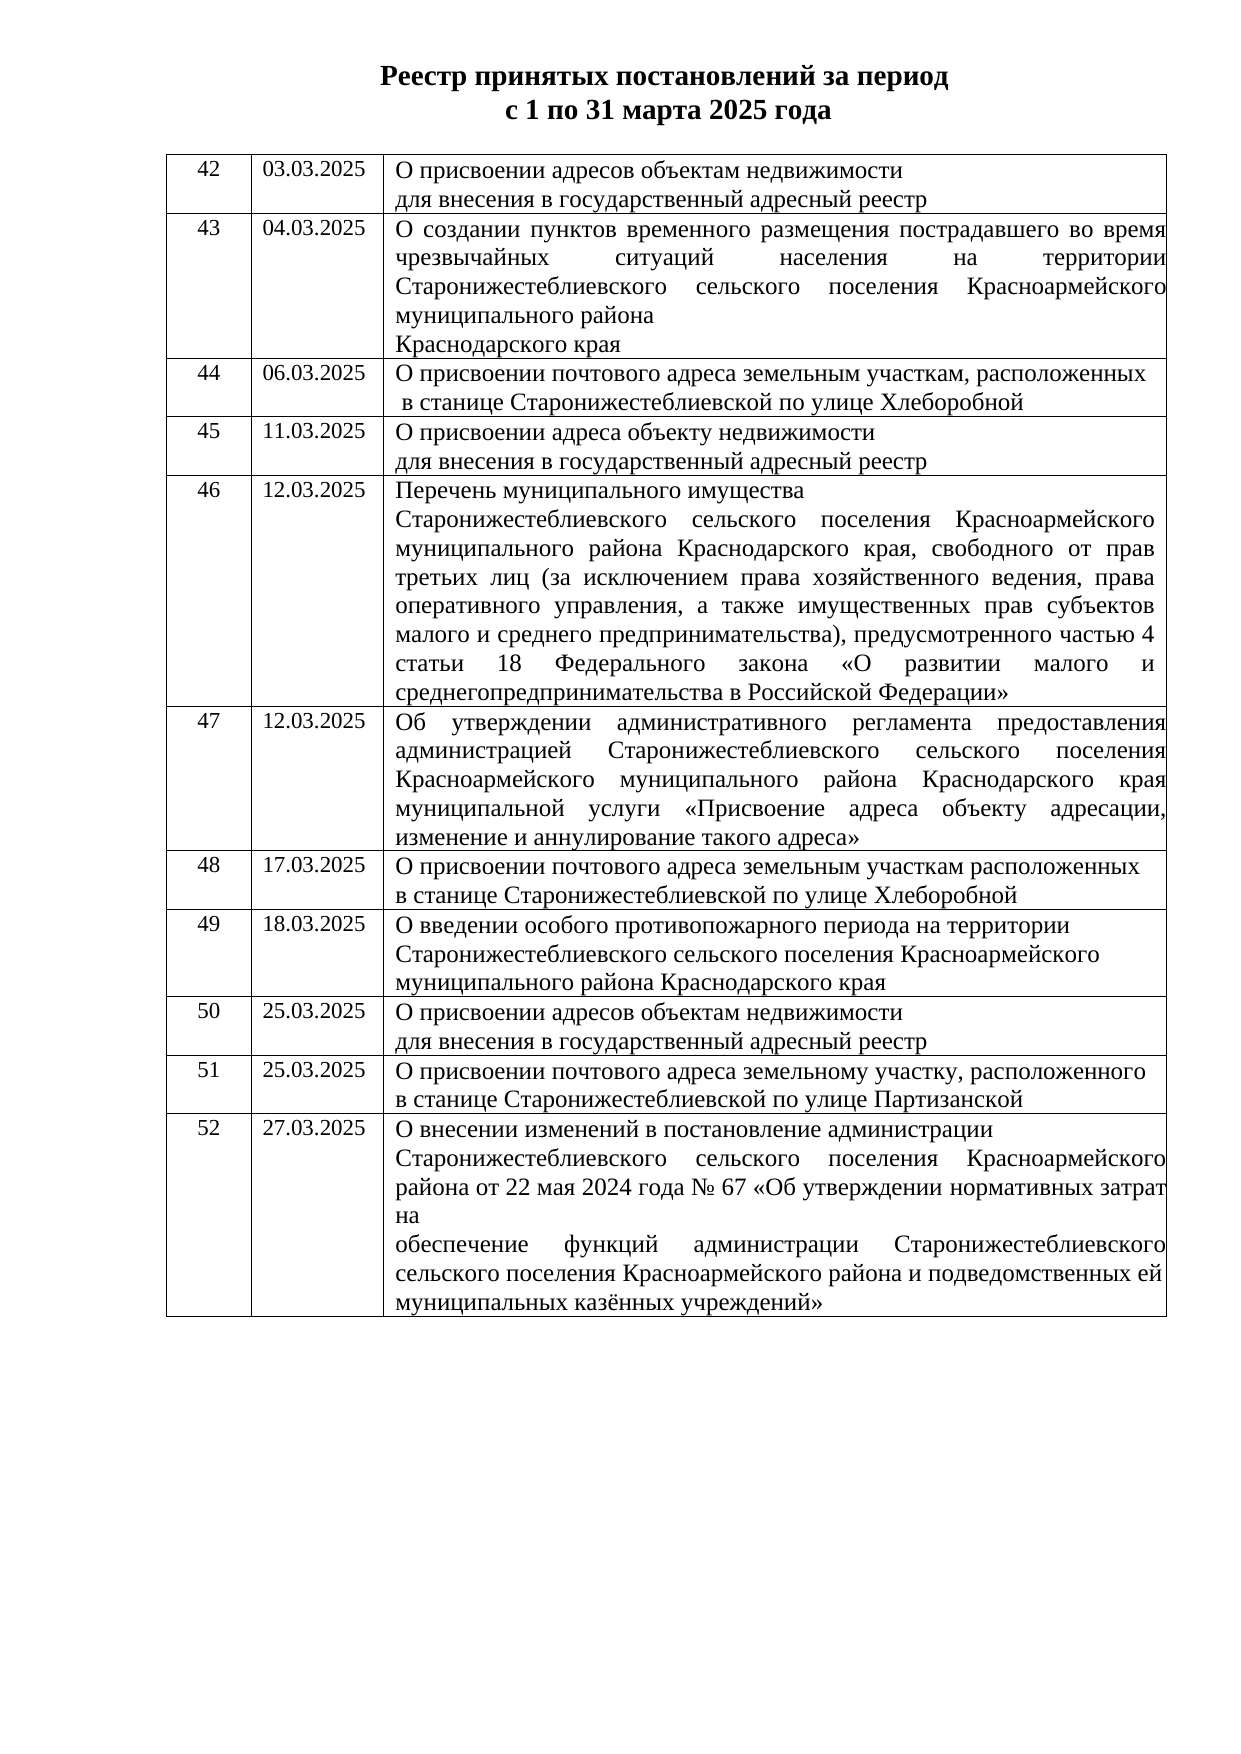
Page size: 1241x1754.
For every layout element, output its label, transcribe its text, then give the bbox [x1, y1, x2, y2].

table_cell 06.03.2025 [252, 359, 383, 416]
table_cell О присвоении адресов объектам недвижимости для внесения в государственный адресный реестр [384, 997, 1166, 1055]
table_cell 12.03.2025 [252, 707, 383, 850]
table_header 03.03.2025 [252, 155, 383, 213]
table_cell О введении особого противопожарного периода на территории Старонижестеблиевского сельского поселения Красноармейского муниципального района Краснодарского края [384, 910, 1166, 996]
table_cell 11.03.2025 [252, 417, 383, 474]
table_cell 49 [167, 910, 251, 996]
table_cell 12.03.2025 [252, 476, 383, 706]
table_cell 47 [167, 707, 251, 850]
table_cell 18.03.2025 [252, 910, 383, 996]
table_cell 17.03.2025 [252, 851, 383, 909]
table_cell О внесении изменений в постановление администрации Старонижестеблиевского сельского поселения Красноармейского района от 22 мая 2024 года № 67 «Об утверждении нормативных затрат на обеспечение функций администрации Старонижестеблиевского сельского поселения Красноармейского района и подведомственных ей муниципальных казённых учреждений» [384, 1114, 1166, 1316]
table_cell 04.03.2025 [252, 214, 383, 357]
table_cell О присвоении почтового адреса земельным участкам расположенных в станице Старонижестеблиевской по улице Хлеборобной [384, 851, 1166, 909]
text с 1 по 31 марта 2025 года [177, 92, 1152, 125]
table_cell 25.03.2025 [252, 997, 383, 1055]
text Реестр принятых постановлений за период [177, 58, 1152, 92]
table_cell 50 [167, 997, 251, 1055]
table_cell 51 [167, 1056, 251, 1113]
table_cell 43 [167, 214, 251, 357]
table_cell 25.03.2025 [252, 1056, 383, 1113]
table_cell О присвоении почтового адреса земельным участкам, расположенных в станице Старонижестеблиевской по улице Хлеборобной [384, 359, 1166, 416]
table_cell О присвоении адреса объекту недвижимости для внесения в государственный адресный реестр [384, 417, 1166, 474]
table_header 42 [167, 155, 251, 213]
table_cell О присвоении почтового адреса земельному участку, расположенного в станице Старонижестеблиевской по улице Партизанской [384, 1056, 1166, 1113]
table_cell 46 [167, 476, 251, 706]
table_header О присвоении адресов объектам недвижимости для внесения в государственный адресный реестр [384, 155, 1166, 213]
table_cell 45 [167, 417, 251, 474]
table_cell 52 [167, 1114, 251, 1316]
table_cell Перечень муниципального имущества Старонижестеблиевского сельского поселения Красноармейского муниципального района Краснодарского края, свободного от прав третьих лиц (за исключением права хозяйственного ведения, права оперативного управления, а также имущественных прав субъектов малого и среднего предпринимательства), предусмотренного частью 4 статьи 18 Федерального закона «О развитии малого и среднегопредпринимательства в Российской Федерации» [384, 476, 1166, 706]
table_cell Об утверждении административного регламента предоставления администрацией Старонижестеблиевского сельского поселения Красноармейского муниципального района Краснодарского края муниципальной услуги «Присвоение адреса объекту адресации, изменение и аннулирование такого адреса» [384, 707, 1166, 850]
table_cell 44 [167, 359, 251, 416]
table_cell О создании пунктов временного размещения пострадавшего во время чрезвычайных ситуаций населения на территории Старонижестеблиевского сельского поселения Красноармейского муниципального района Краснодарского края [384, 214, 1166, 357]
table_cell 48 [167, 851, 251, 909]
table_cell 27.03.2025 [252, 1114, 383, 1316]
